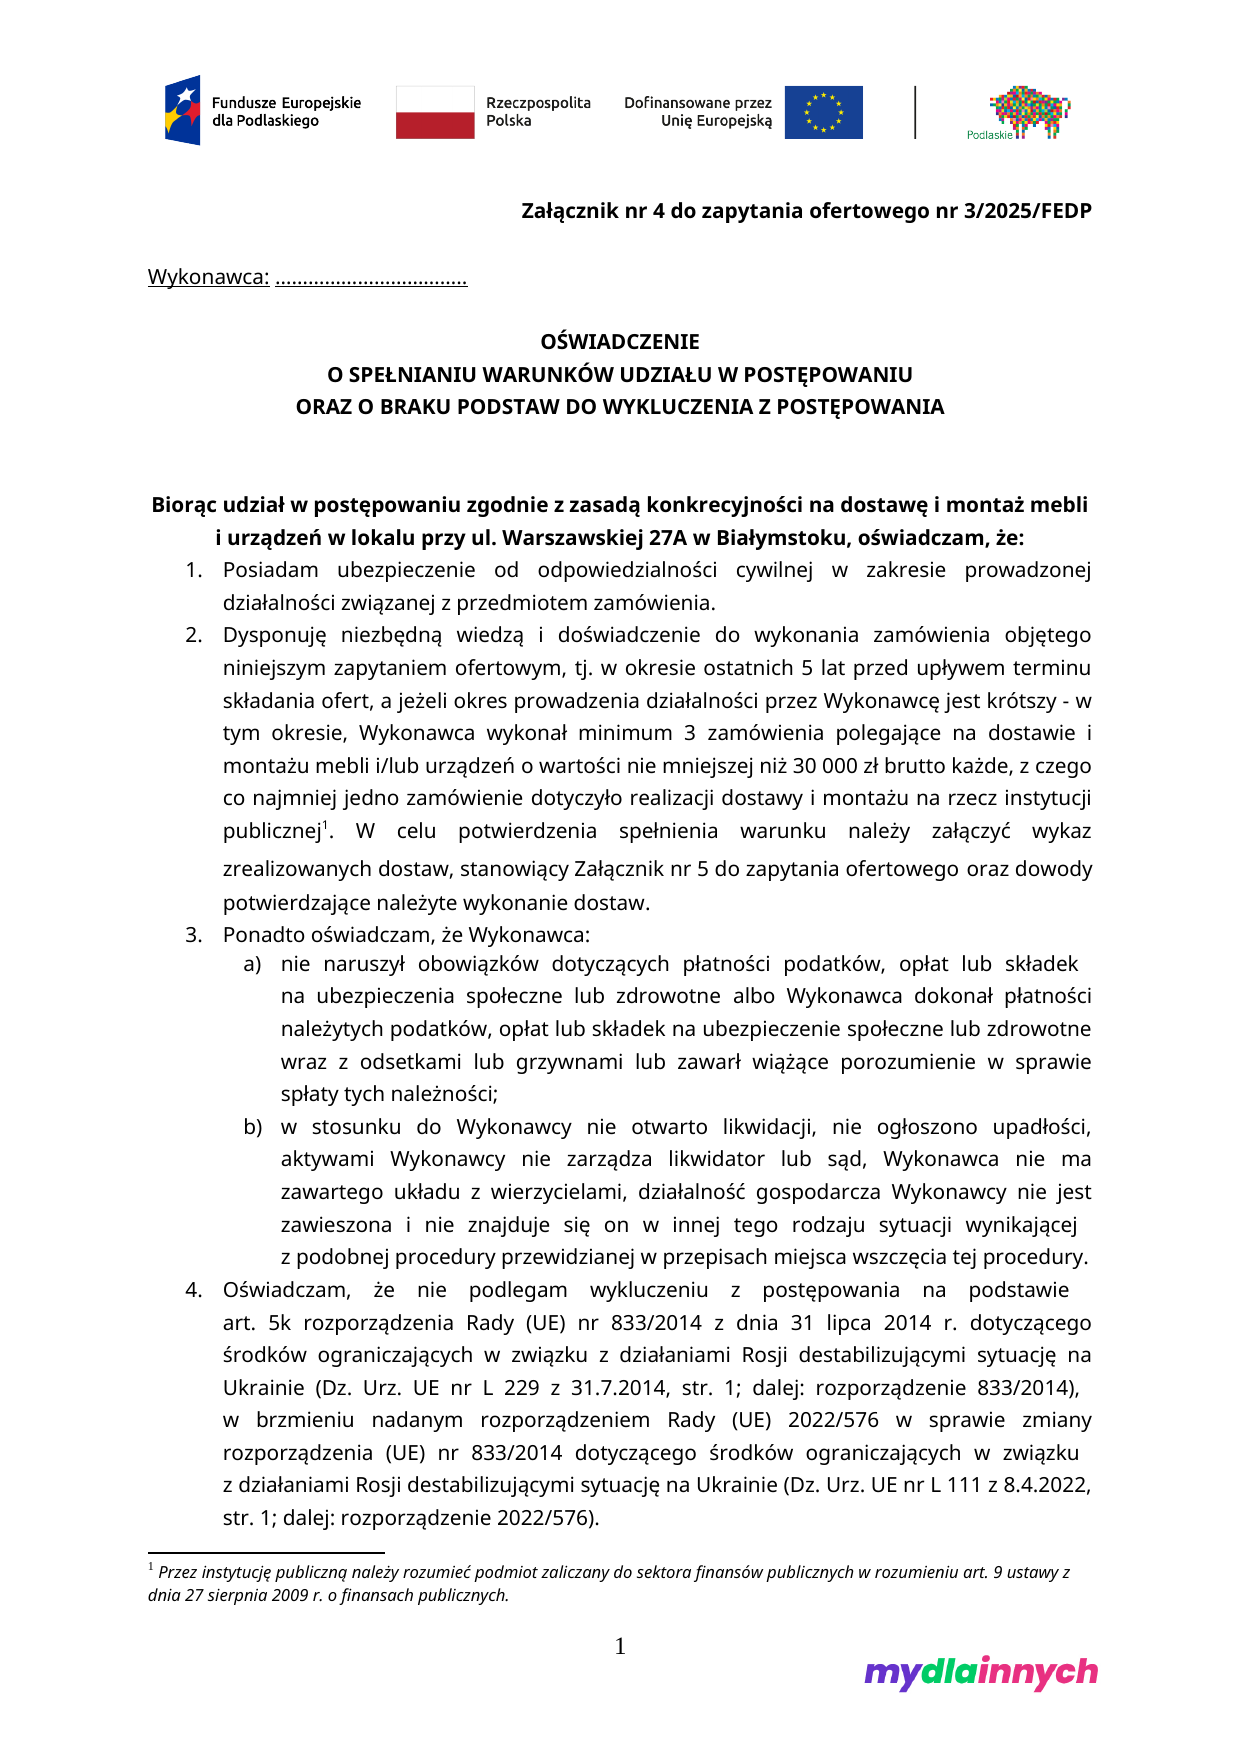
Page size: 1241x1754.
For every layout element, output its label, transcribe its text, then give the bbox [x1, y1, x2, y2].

picture [147, 61, 1093, 163]
text Biorąc udział w postępowaniu zgodnie z zasadą konkrecyjności na dostawę i montaż mebli i urządzeń w lokalu przy ul. Warszawskiej 27A w Białymstoku, oświadczam, że: [148, 490, 1093, 551]
list Dysponuję niezbędną wiedzą i doświadczenie do wykonania zamówienia objętego niniejszym zapytaniem ofertowym, tj. w okresie ostatnich 5 lat przed upływem terminu składania ofert, a jeżeli okres prowadzenia działalności przez Wykonawcę jest krótszy - w tym okresie, Wykonawca wykonał minimum 3 zamówienia polegające na dostawie i montażu mebli i/lub urządzeń o wartości nie mniejszej niż 30 000 zł brutto każde, z czego co najmniej jedno zamówienie dotyczyło realizacji dostawy i montażu na rzecz instytucji publicznej. W celu potwierdzenia spełnienia warunku należy załączyć wykaz zrealizowanych dostaw, stanowiący Załącznik nr 5 do zapytania ofertowego oraz dowody potwierdzające należyte wykonanie dostaw. [185, 621, 1093, 916]
picture [841, 1633, 1120, 1715]
list w stosunku do Wykonawcy nie otwarto likwidacji, nie ogłoszono upadłości, aktywami Wykonawcy nie zarządza likwidator lub sąd, Wykonawca nie ma zawartego układu z wierzycielami, działalność gospodarcza Wykonawcy nie jest zawieszona i nie znajduje się on w innej tego rodzaju sytuacji wynikającej z podobnej procedury przewidzianej w przepisach miejsca wszczęcia tej procedury. [243, 1112, 1093, 1271]
text OŚWIADCZENIE [148, 327, 1093, 356]
list Oświadczam, że nie podlegam wykluczeniu z postępowania na podstawie art. 5k rozporządzenia Rady (UE) nr 833/2014 z dnia 31 lipca 2014 r. dotyczącego środków ograniczających w związku z działaniami Rosji destabilizującymi sytuację na Ukrainie (Dz. Urz. UE nr L 229 z 31.7.2014, str. 1; dalej: rozporządzenie 833/2014), w brzmieniu nadanym rozporządzeniem Rady (UE) 2022/576 w sprawie zmiany rozporządzenia (UE) nr 833/2014 dotyczącego środków ograniczających w związku z działaniami Rosji destabilizującymi sytuację na Ukrainie (Dz. Urz. UE nr L 111 z 8.4.2022, str. 1; dalej: rozporządzenie 2022/576). [185, 1275, 1093, 1532]
text ORAZ O BRAKU PODSTAW DO WYKLUCZENIA Z POSTĘPOWANIA [148, 392, 1093, 421]
list nie naruszył obowiązków dotyczących płatności podatków, opłat lub składek na ubezpieczenia społeczne lub zdrowotne albo Wykonawca dokonał płatności należytych podatków, opłat lub składek na ubezpieczenie społeczne lub zdrowotne wraz z odsetkami lub grzywnami lub zawarł wiążące porozumienie w sprawie spłaty tych należności; [243, 949, 1093, 1108]
text Wykonawca: …………………………….. [148, 262, 1093, 290]
text O SPEŁNIANIU WARUNKÓW UDZIAŁU W POSTĘPOWANIU [148, 360, 1093, 388]
list Ponadto oświadczam, że Wykonawca: [185, 921, 1093, 949]
text Załącznik nr 4 do zapytania ofertowego nr 3/2025/FEDP [148, 197, 1093, 225]
list Posiadam ubezpieczenie od odpowiedzialności cywilnej w zakresie prowadzonej działalności związanej z przedmiotem zamówienia. [185, 555, 1093, 616]
